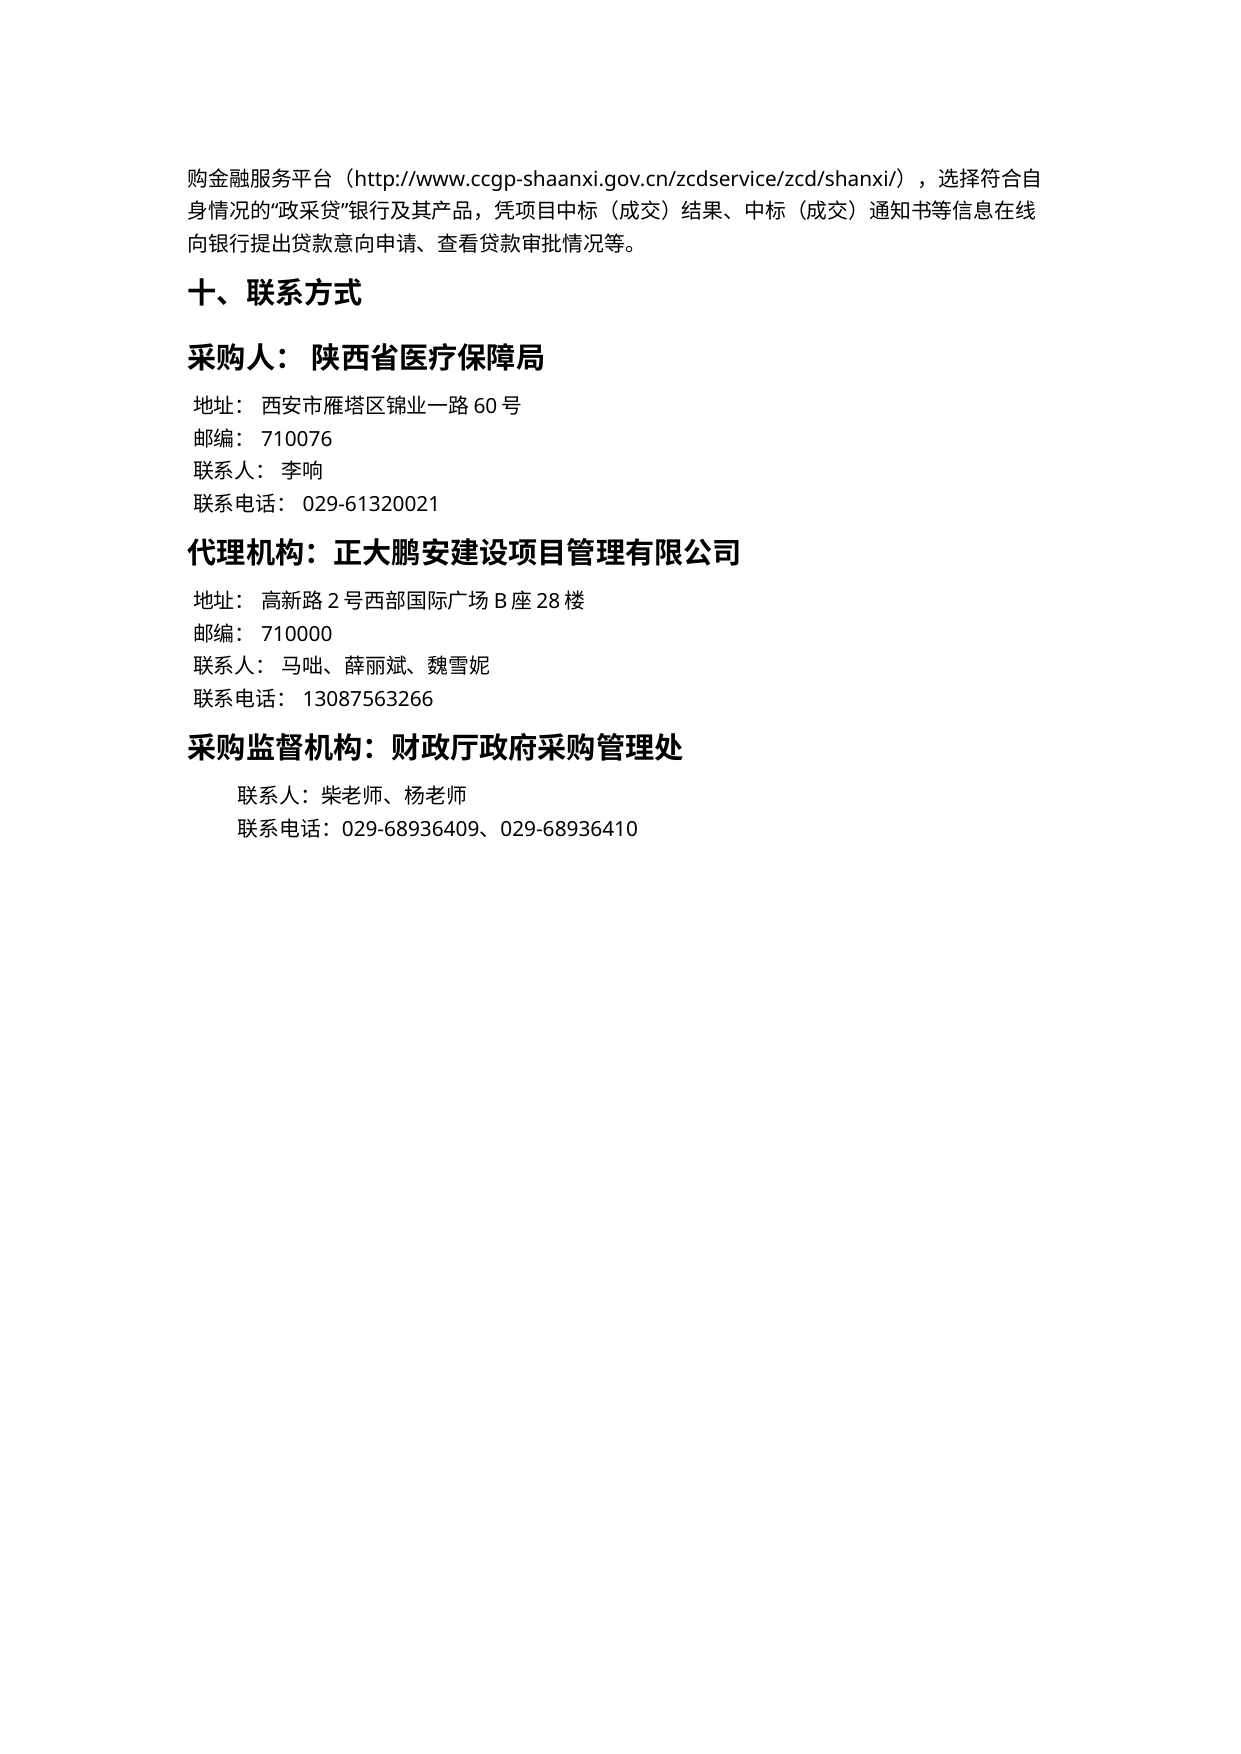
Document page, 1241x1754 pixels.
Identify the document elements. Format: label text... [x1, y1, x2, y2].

text 邮编： 710076 [187, 422, 1053, 454]
text 联系电话： 029-61320021 [187, 487, 1053, 519]
text 联系电话： 13087563266 [187, 682, 1053, 714]
text 联系电话：029-68936409、029-68936410 [187, 812, 1053, 844]
text 采购人： 陕西省医疗保障局 [187, 324, 1053, 389]
text 地址： 高新路2号西部国际广场B座28楼 [187, 584, 1053, 617]
text 联系人： 马咄、薛丽斌、魏雪妮 [187, 649, 1053, 682]
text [187, 162, 1053, 259]
text 联系人： 李响 [187, 454, 1053, 487]
text 地址： 西安市雁塔区锦业一路60号 [187, 389, 1053, 422]
text 十、联系方式 [187, 259, 1053, 324]
text 代理机构：正大鹏安建设项目管理有限公司 [187, 519, 1053, 584]
text 邮编： 710000 [187, 617, 1053, 649]
text 采购监督机构：财政厅政府采购管理处 [187, 714, 1053, 779]
text 联系人：柴老师、杨老师 [187, 779, 1053, 812]
